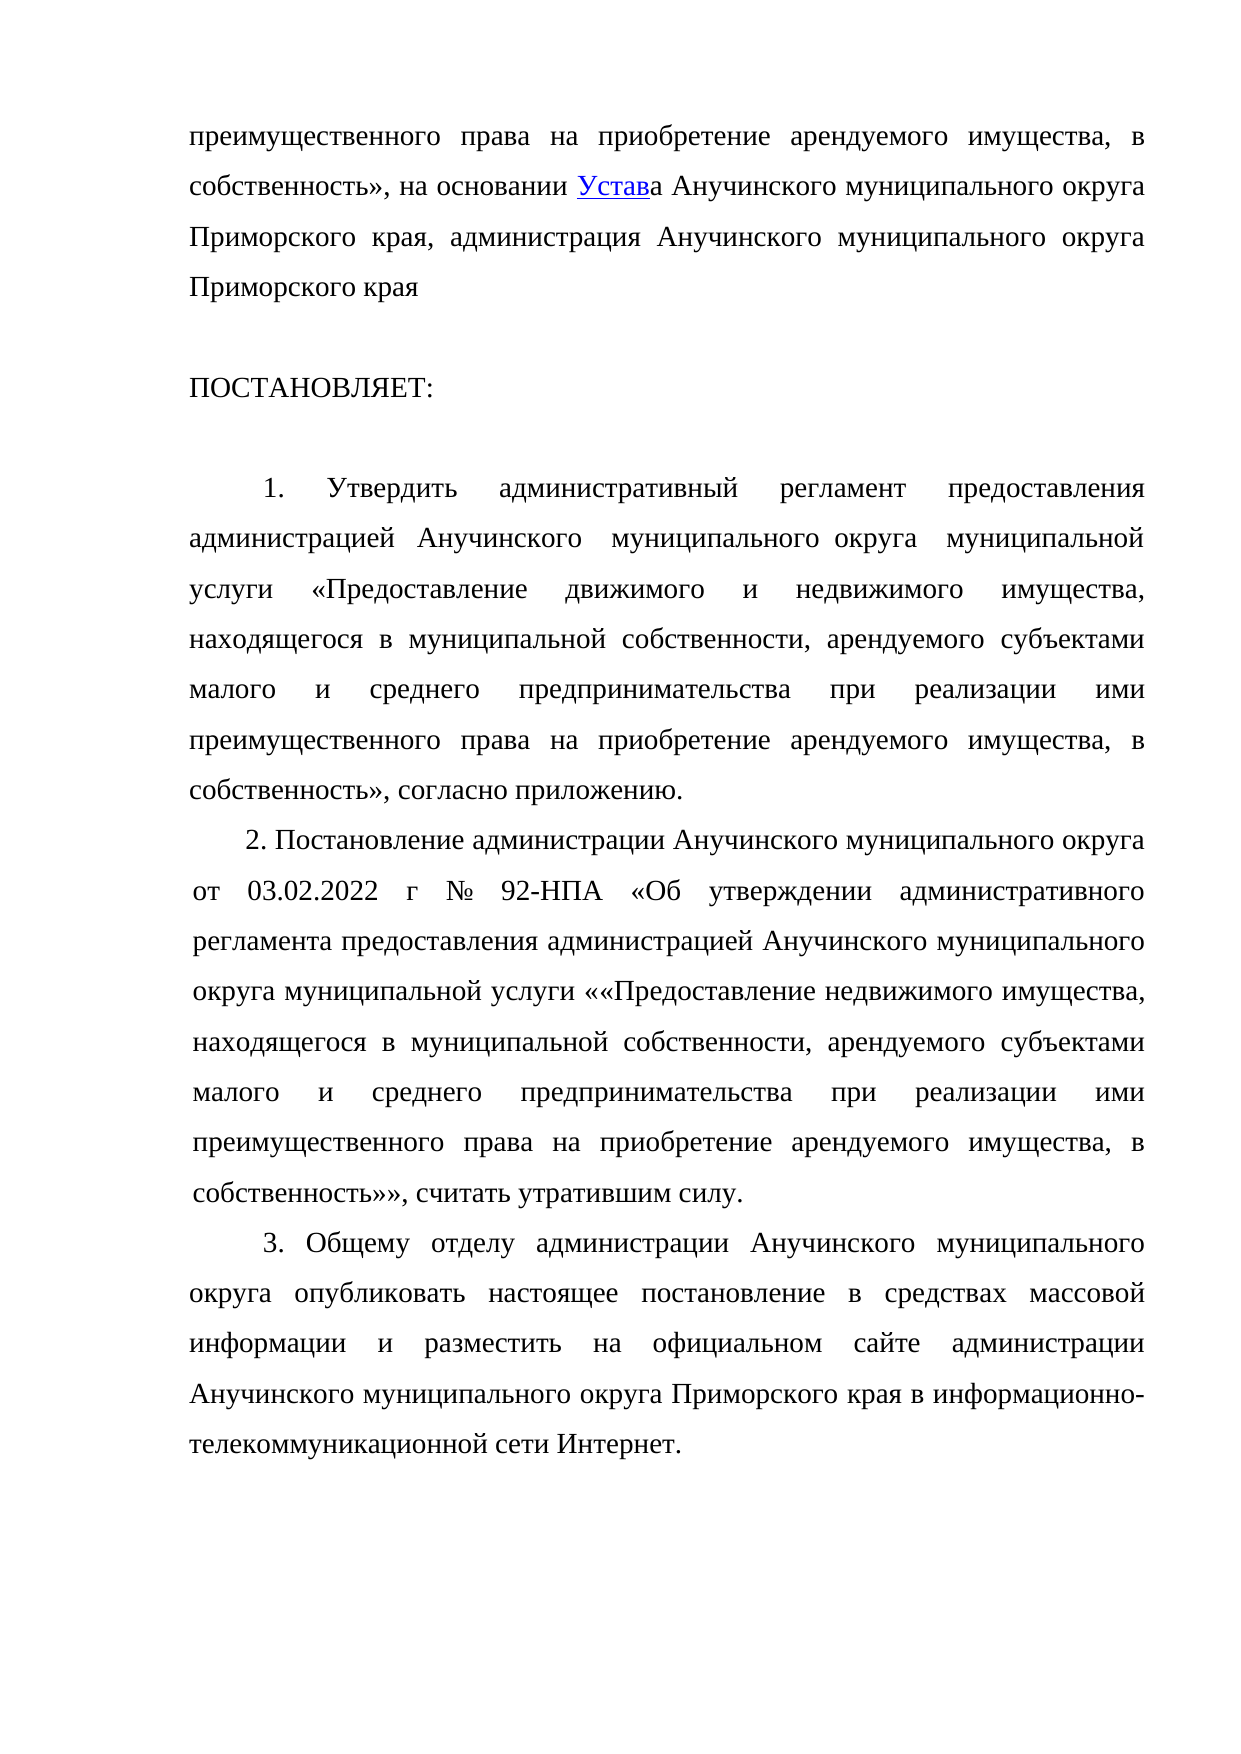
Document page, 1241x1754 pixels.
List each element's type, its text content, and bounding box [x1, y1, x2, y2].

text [189, 118, 1146, 303]
text ПОСТАНОВЛЯЕТ: [189, 370, 1146, 403]
text 1. Утвердить административный регламент предоставления администрацией Анучинского муниципального округа муниципальной [189, 470, 1146, 554]
subtitle 2. Постановление администрации Анучинского муниципального округа от 03.02.2022 г № 92-НПА «Об утверждении административного регламента предоставления администрацией Анучинского муниципального округа муниципальной услуги ««Предоставление недвижимого имущества, находящегося в муниципальной собственности, арендуемого субъектами малого и среднего предпринимательства при реализации ими преимущественного права на приобретение арендуемого имущества, в собственность»», считать утратившим силу. [192, 822, 1146, 1208]
text услуги «Предоставление движимого и недвижимого имущества, находящегося в муниципальной собственности, арендуемого субъектами малого и среднего предпринимательства при реализации ими преимущественного права на приобретение арендуемого имущества, в собственность», согласно приложению. [189, 571, 1146, 806]
text 3. Общему отделу администрации Анучинского муниципального округа опубликовать настоящее постановление в средствах массовой информации и разместить на официальном сайте администрации Анучинского муниципального округа Приморского края в информационно-телекоммуникационной сети Интернет. [189, 1225, 1146, 1460]
